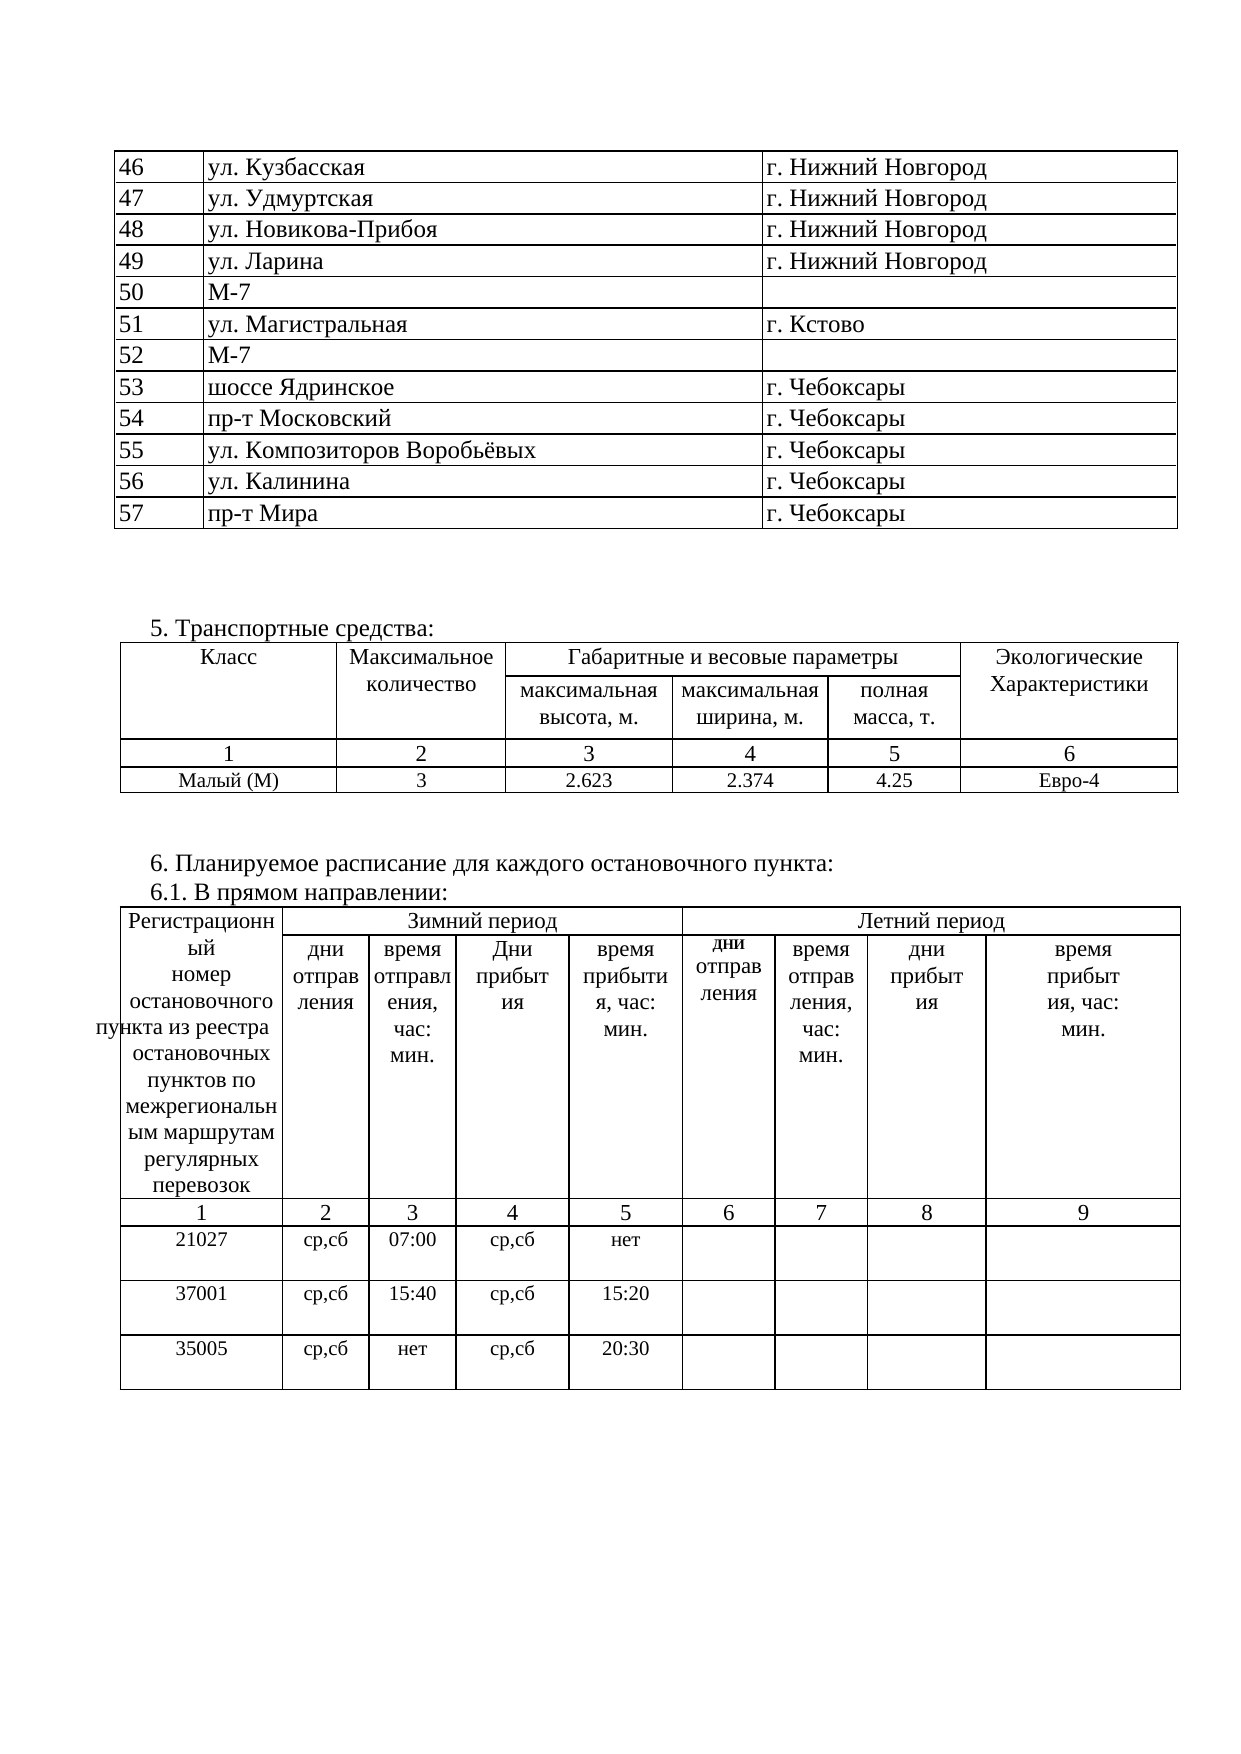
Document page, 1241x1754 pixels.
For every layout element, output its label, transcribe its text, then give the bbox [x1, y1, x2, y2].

table_cell 47 [115, 183, 203, 213]
table_cell 5 [829, 740, 960, 766]
table_cell ср,сб [283, 1227, 368, 1280]
table_cell 4 [457, 1199, 568, 1225]
table_header Летний период [683, 908, 1180, 934]
table_cell 2.623 [506, 768, 672, 792]
table_cell 7 [776, 1199, 867, 1225]
table_cell 48 [115, 214, 203, 244]
table_header Максимальное количество [337, 643, 505, 738]
table_cell 20:30 [570, 1336, 682, 1388]
table_cell 52 [115, 340, 203, 370]
table_cell 57 [115, 497, 203, 527]
table_cell ул. Кузбасская [204, 152, 762, 181]
table_cell 37001 [121, 1281, 282, 1334]
table_cell ул. Удмуртская [204, 183, 762, 213]
table_cell [987, 1336, 1180, 1388]
table_cell 6 [961, 740, 1177, 766]
table_cell ул. Новикова-Прибоя [204, 215, 762, 244]
table_cell 1 [121, 740, 336, 766]
table_cell ср,сб [457, 1227, 568, 1280]
table_cell ул. Композиторов Воробьёвых [204, 435, 762, 464]
table_cell 51 [115, 308, 203, 339]
table_cell пр-т Московский [204, 403, 762, 433]
text 6.1. В прямом направлении: [150, 877, 1090, 906]
table_cell [987, 1227, 1180, 1280]
table_cell 9 [987, 1199, 1180, 1225]
table_cell 1 [121, 1199, 282, 1225]
table_cell ср,сб [283, 1281, 368, 1334]
table_cell пр-т Мира [204, 498, 762, 527]
table_cell [683, 1281, 774, 1334]
table_cell г. Чебоксары [763, 402, 1177, 433]
table_header Класс [121, 643, 336, 738]
table_header Зимний период [283, 908, 682, 934]
table_cell нет [370, 1336, 455, 1388]
table_cell 49 [115, 245, 203, 276]
table_cell [987, 1281, 1180, 1334]
table_cell максимальная высота, м. [506, 677, 672, 738]
table_cell г. Кстово [763, 307, 1177, 339]
table_cell Дни прибыт ия [457, 936, 568, 1197]
table_cell 35005 [121, 1336, 282, 1388]
table_cell дни отправ ления [283, 936, 368, 1197]
table_cell время отправ ления, час: мин. [776, 936, 867, 1197]
table_cell [683, 1227, 774, 1280]
table_cell [776, 1227, 867, 1280]
table_cell дни прибыт ия [868, 936, 985, 1197]
table_cell [868, 1227, 985, 1280]
table_header Регистрационный номер остановочного пункта из реестра остановочных пунктов по межрегиональным маршрутам регулярных перевозок [121, 908, 282, 1197]
table_cell 2 [337, 740, 505, 766]
table_cell 4 [673, 740, 827, 766]
table_cell 2 [283, 1199, 368, 1225]
table_cell [776, 1336, 867, 1388]
table_cell Евро-4 [961, 768, 1177, 792]
table_cell 07:00 [370, 1227, 455, 1280]
table_cell 21027 [121, 1227, 282, 1280]
table_cell время прибыт ия, час: мин. [987, 936, 1180, 1197]
table_cell 15:40 [370, 1281, 455, 1334]
table_cell 6 [683, 1199, 774, 1225]
table_cell время прибыти я, час: мин. [570, 936, 682, 1197]
table_cell г. Нижний Новгород [763, 213, 1177, 244]
table_cell М-7 [204, 340, 762, 370]
table_cell 2.374 [673, 768, 827, 792]
table_cell максимальная ширина, м. [673, 677, 827, 738]
table_cell г. Нижний Новгород [763, 244, 1177, 276]
table_cell полная масса, т. [829, 677, 960, 738]
table_cell 3 [337, 768, 505, 792]
table_cell [763, 339, 1177, 370]
table_cell ср,сб [457, 1336, 568, 1388]
table_header Габаритные и весовые параметры [506, 643, 960, 675]
table_cell 53 [115, 371, 203, 402]
table_cell [683, 1336, 774, 1388]
table_cell ул. Магистральная [204, 309, 762, 339]
table_cell 5 [570, 1199, 682, 1225]
table_cell 55 [115, 434, 203, 464]
table_cell время отправл ения, час: мин. [370, 936, 455, 1197]
table_cell г. Нижний Новгород [763, 152, 1177, 181]
table_cell М-7 [204, 277, 762, 307]
table_cell 56 [115, 466, 203, 496]
table_cell ср,сб [457, 1281, 568, 1334]
table_cell г. Чебоксары [763, 496, 1177, 527]
table_cell ул. Ларина [204, 246, 762, 276]
table_cell 8 [868, 1199, 985, 1225]
table_cell [763, 276, 1177, 307]
table_cell Малый (М) [121, 768, 336, 792]
table_cell 3 [370, 1199, 455, 1225]
table_cell 50 [115, 277, 203, 307]
table_cell [868, 1336, 985, 1388]
table_cell 46 [115, 152, 203, 181]
table_cell 54 [115, 403, 203, 433]
table_cell 3 [506, 740, 672, 766]
table_cell г. Чебоксары [763, 370, 1177, 402]
table_cell шоссе Ядринское [204, 372, 762, 402]
table_cell 4.25 [829, 768, 960, 792]
text 5. Транспортные средства: [150, 613, 1090, 642]
table_cell г. Чебоксары [763, 433, 1177, 464]
table_cell ул. Калинина [204, 466, 762, 496]
table_cell [776, 1281, 867, 1334]
table_header Экологические Характеристики [961, 643, 1177, 738]
table_cell ср,сб [283, 1336, 368, 1388]
text 6. Планируемое расписание для каждого остановочного пункта: [150, 848, 1090, 877]
table_cell ДНИ отправ ления [683, 936, 774, 1197]
table_cell г. Чебоксары [763, 465, 1177, 496]
table_cell г. Нижний Новгород [763, 181, 1177, 213]
table_cell нет [570, 1227, 682, 1280]
table_cell [868, 1281, 985, 1334]
table_cell 15:20 [570, 1281, 682, 1334]
